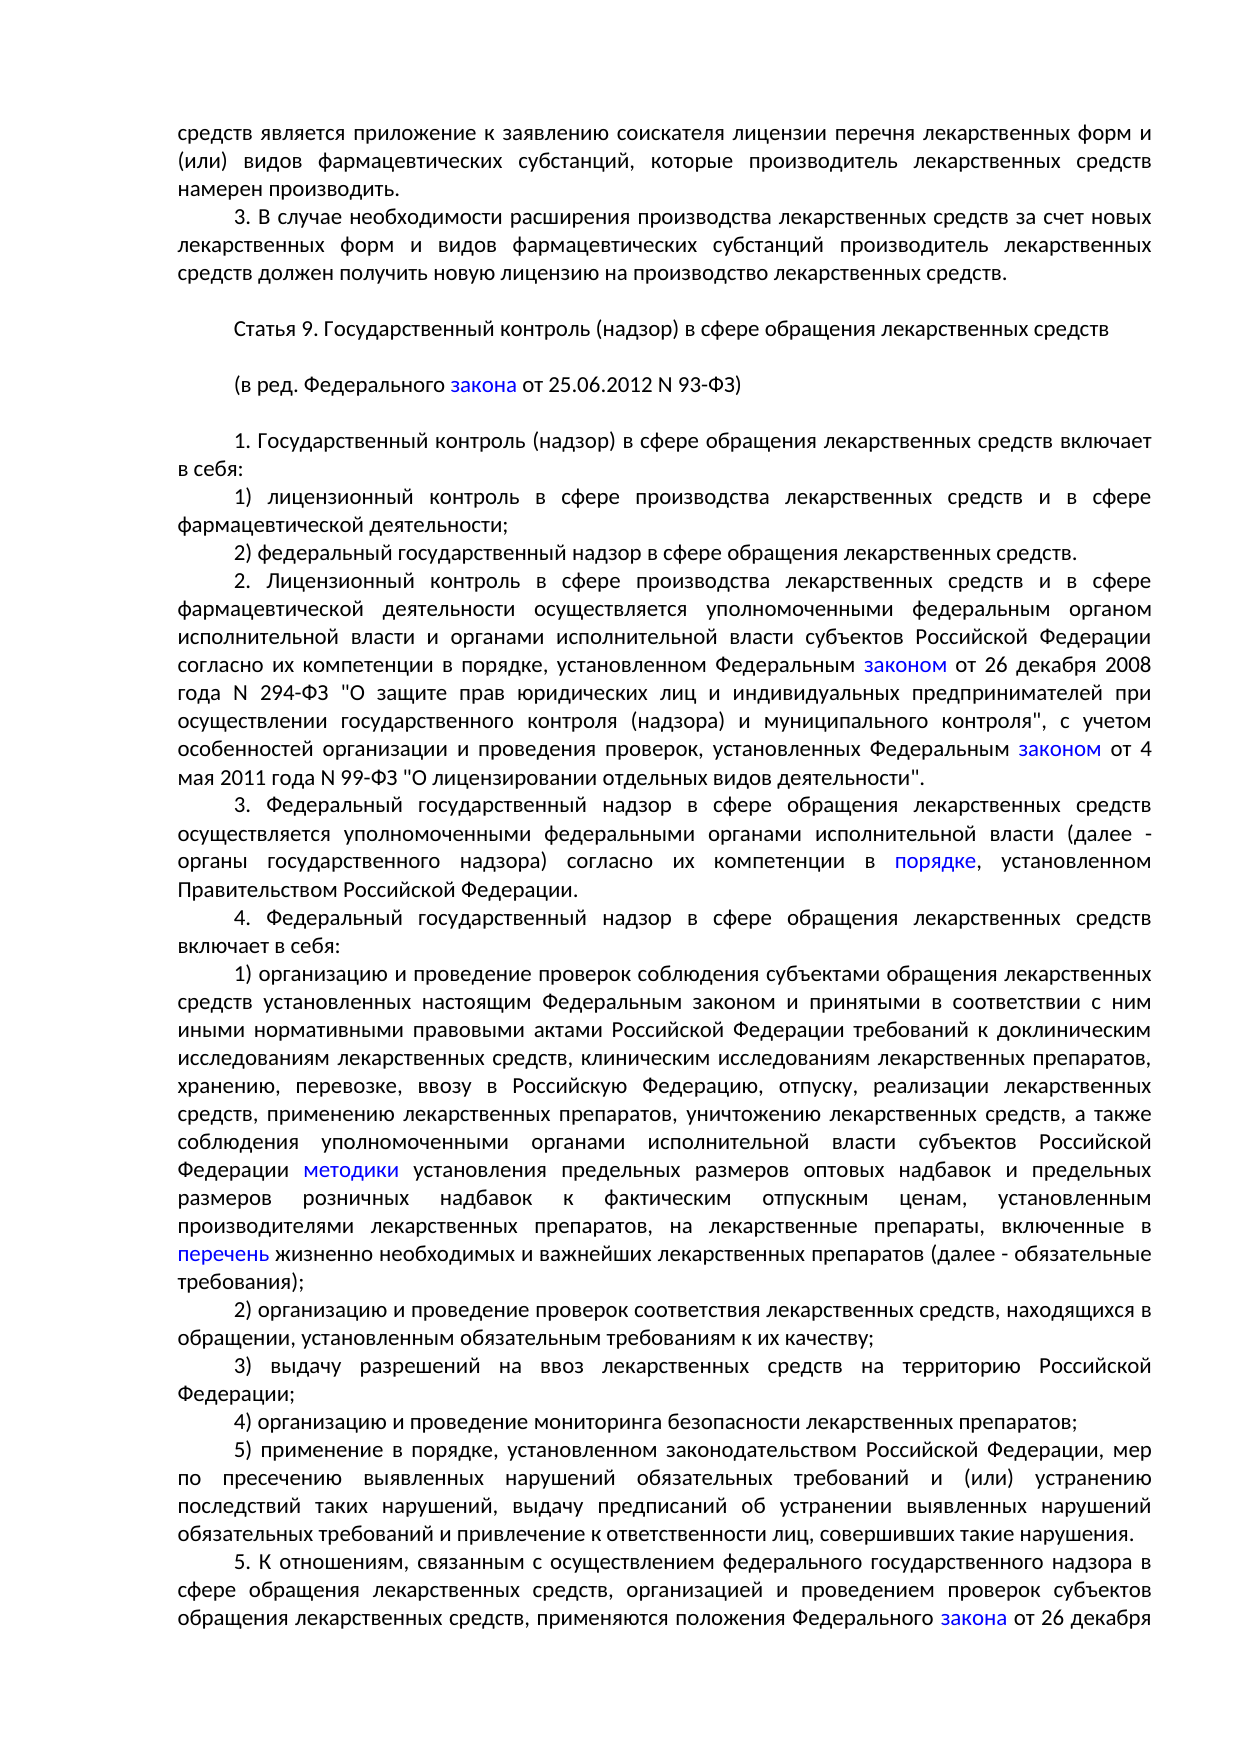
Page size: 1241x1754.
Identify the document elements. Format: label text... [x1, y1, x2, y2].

text 3) выдачу разрешений на ввоз лекарственных средств на территорию Российской Федерации; [177, 1351, 1152, 1407]
text 2) федеральный государственный надзор в сфере обращения лекарственных средств. [177, 538, 1152, 566]
text 4. Федеральный государственный надзор в сфере обращения лекарственных средств включает в себя: [177, 903, 1152, 959]
text 3. Федеральный государственный надзор в сфере обращения лекарственных средств осуществляется уполномоченными федеральными органами исполнительной власти (далее - органы государственного надзора) согласно их компетенции в порядке, установленном Правительством Российской Федерации. [177, 791, 1152, 903]
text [177, 1547, 1152, 1631]
text 1) лицензионный контроль в сфере производства лекарственных средств и в сфере фармацевтической деятельности; [177, 482, 1152, 538]
text 3. В случае необходимости расширения производства лекарственных средств за счет новых лекарственных форм и видов фармацевтических субстанций производитель лекарственных средств должен получить новую лицензию на производство лекарственных средств. [177, 202, 1152, 286]
text (в ред. Федерального закона от 25.06.2012 N 93-ФЗ) [177, 370, 1152, 398]
text 1. Государственный контроль (надзор) в сфере обращения лекарственных средств включает в себя: [177, 426, 1152, 482]
text 1) организацию и проведение проверок соблюдения субъектами обращения лекарственных средств установленных настоящим Федеральным законом и принятыми в соответствии с ним иными нормативными правовыми актами Российской Федерации требований к доклиническим исследованиям лекарственных средств, клиническим исследованиям лекарственных препаратов, хранению, перевозке, ввозу в Российскую Федерацию, отпуску, реализации лекарственных средств, применению лекарственных препаратов, уничтожению лекарственных средств, а также соблюдения уполномоченными органами исполнительной власти субъектов Российской Федерации методики установления предельных размеров оптовых надбавок и предельных размеров розничных надбавок к фактическим отпускным ценам, установленным производителями лекарственных препаратов, на лекарственные препараты, включенные в перечень жизненно необходимых и важнейших лекарственных препаратов (далее - обязательные требования); [177, 959, 1152, 1295]
text 2. Лицензионный контроль в сфере производства лекарственных средств и в сфере фармацевтической деятельности осуществляется уполномоченными федеральным органом исполнительной власти и органами исполнительной власти субъектов Российской Федерации согласно их компетенции в порядке, установленном Федеральным законом от 26 декабря 2008 года N 294-ФЗ "О защите прав юридических лиц и индивидуальных предпринимателей при осуществлении государственного контроля (надзора) и муниципального контроля", с учетом особенностей организации и проведения проверок, установленных Федеральным законом от 4 мая 2011 года N 99-ФЗ "О лицензировании отдельных видов деятельности". [177, 566, 1152, 791]
text 5) применение в порядке, установленном законодательством Российской Федерации, мер по пресечению выявленных нарушений обязательных требований и (или) устранению последствий таких нарушений, выдачу предписаний об устранении выявленных нарушений обязательных требований и привлечение к ответственности лиц, совершивших такие нарушения. [177, 1435, 1152, 1547]
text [177, 118, 1152, 202]
text 4) организацию и проведение мониторинга безопасности лекарственных препаратов; [177, 1407, 1152, 1435]
text 2) организацию и проведение проверок соответствия лекарственных средств, находящихся в обращении, установленным обязательным требованиям к их качеству; [177, 1295, 1152, 1351]
text Статья 9. Государственный контроль (надзор) в сфере обращения лекарственных средств [177, 314, 1152, 342]
